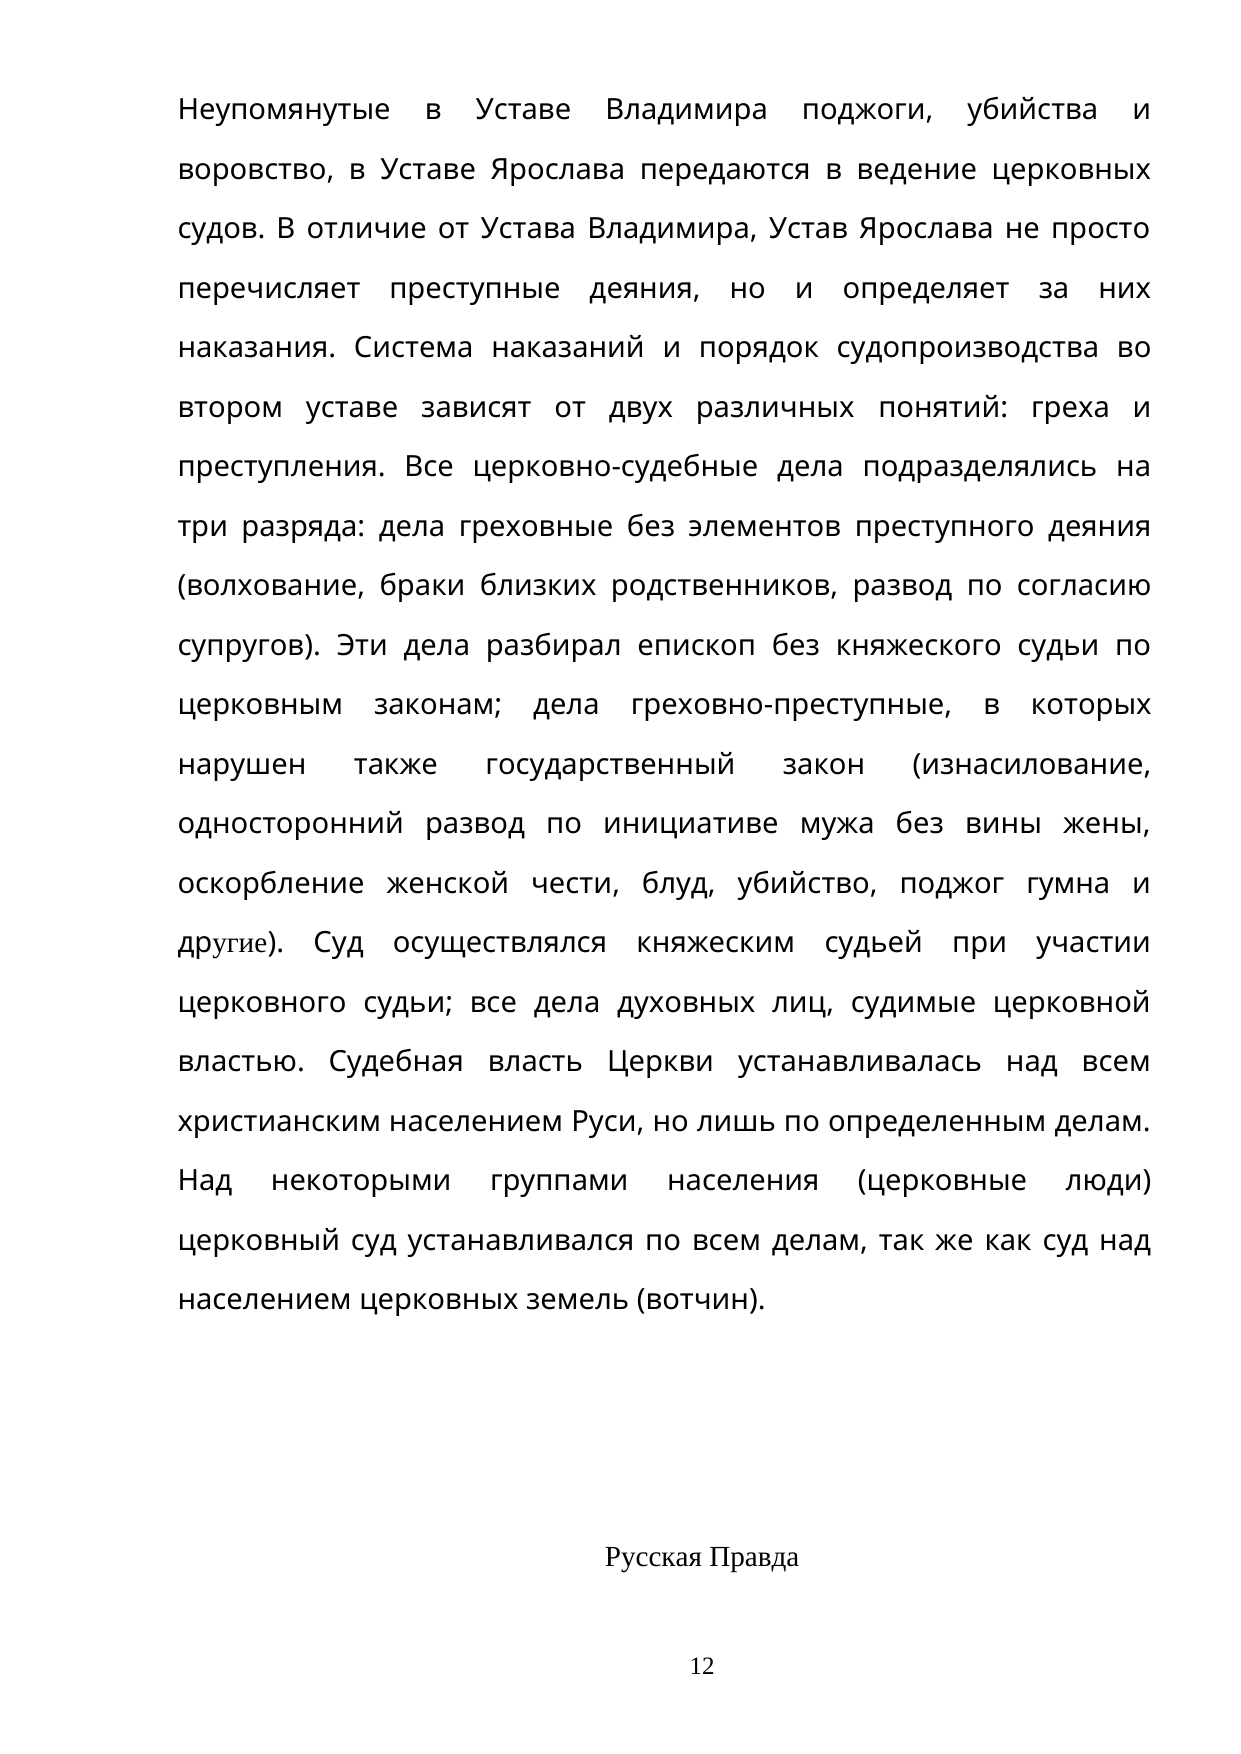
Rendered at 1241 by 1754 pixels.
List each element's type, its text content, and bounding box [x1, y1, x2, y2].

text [177, 89, 1152, 1318]
text Русская Правда [177, 1539, 1152, 1572]
